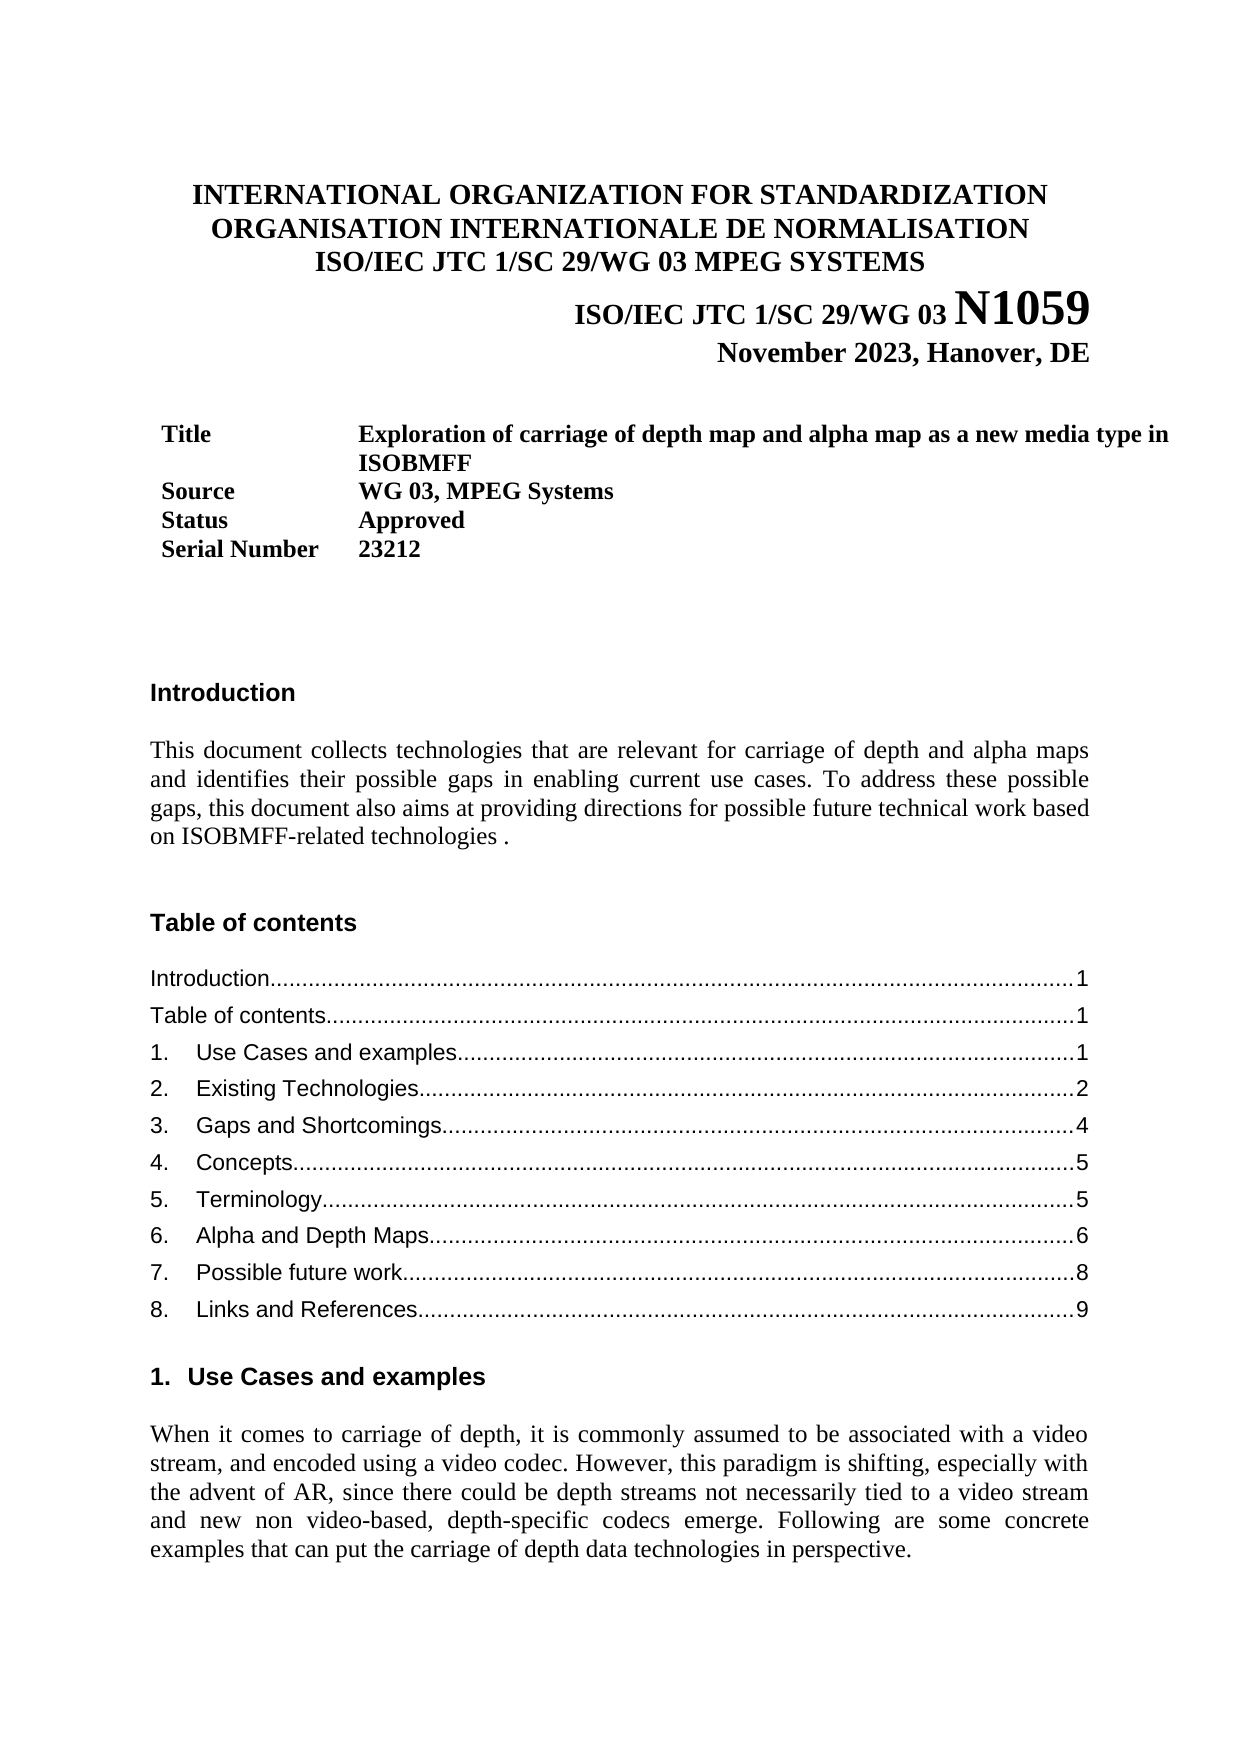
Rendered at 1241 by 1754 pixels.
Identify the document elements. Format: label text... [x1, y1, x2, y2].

text 5. Terminology 5 [150, 1186, 1090, 1212]
text ORGANISATION INTERNATIONALE DE NORMALISATION [150, 211, 1090, 244]
table_header Title [150, 419, 347, 476]
text This document collects technologies that are relevant for carriage of depth and alpha maps and identifies their possible gaps in enabling current use cases. To address these possible gaps, this document also aims at providing directions for possible future technical work based on ISOBMFF-related technologies . [150, 735, 1090, 850]
table_cell Serial Number [150, 534, 347, 563]
table_cell Approved [347, 505, 1209, 534]
text Introduction 1 [150, 965, 1090, 991]
table_cell Status [150, 505, 347, 534]
text 4. Concepts 5 [150, 1149, 1090, 1175]
text 2. Existing Technologies 2 [150, 1075, 1090, 1102]
table_cell 23212 [347, 534, 1209, 563]
text When it comes to carriage of depth, it is commonly assumed to be associated with a video stream, and encoded using a video codec. However, this paradigm is shifting, especially with the advent of AR, since there could be depth streams not necessarily tied to a video stream and new non video-based, depth-specific codecs emerge. Following are some concrete examples that can put the carriage of depth data technologies in perspective. [150, 1419, 1090, 1563]
subtitle Use Cases and examples [150, 1362, 1090, 1390]
text INTERNATIONAL ORGANIZATION FOR STANDARDIZATION [150, 177, 1090, 211]
text , Hanover, DE [150, 335, 1090, 369]
text ISO/IEC JTC 1/SC 29/WG 03 MPEG SYSTEMS [150, 244, 1090, 278]
subtitle Introduction [150, 678, 1090, 706]
text 1. Use Cases and examples 1 [150, 1039, 1090, 1065]
table_cell WG 03, MPEG Systems [347, 476, 1209, 505]
text ISO/IEC JTC 1/SC 29/WG 03 N1059 [150, 278, 1090, 335]
text 6. Alpha and Depth Maps 6 [150, 1222, 1090, 1249]
text 8. Links and References 9 [150, 1296, 1090, 1322]
text 7. Possible future work 8 [150, 1259, 1090, 1286]
table_header Exploration of carriage of depth map and alpha map as a new media type in ISOBMFF [347, 419, 1209, 476]
table_cell Source [150, 476, 347, 505]
text 3. Gaps and Shortcomings 4 [150, 1112, 1090, 1138]
text Table of contents 1 [150, 1002, 1090, 1028]
subtitle Table of contents [150, 908, 1090, 936]
